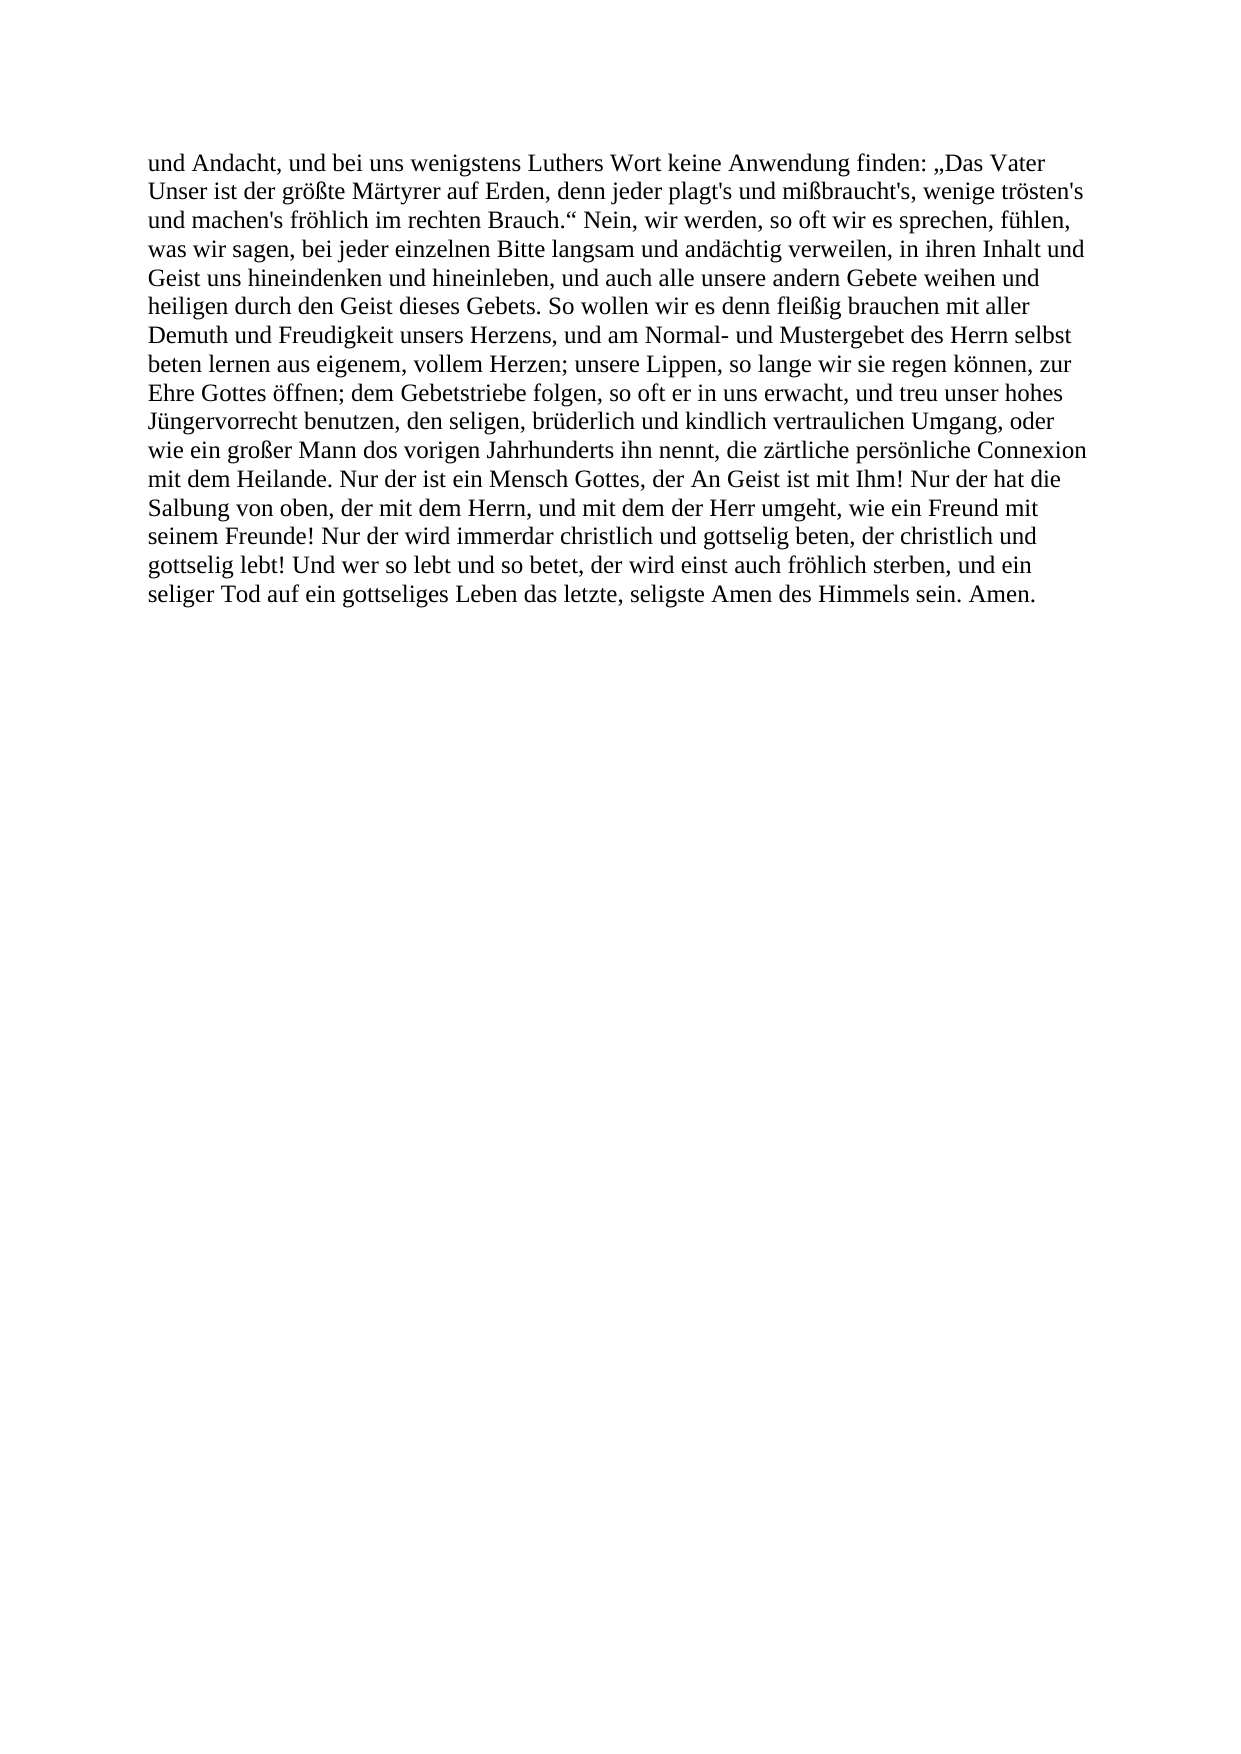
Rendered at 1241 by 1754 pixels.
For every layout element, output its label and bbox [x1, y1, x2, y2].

text [148, 148, 1093, 608]
